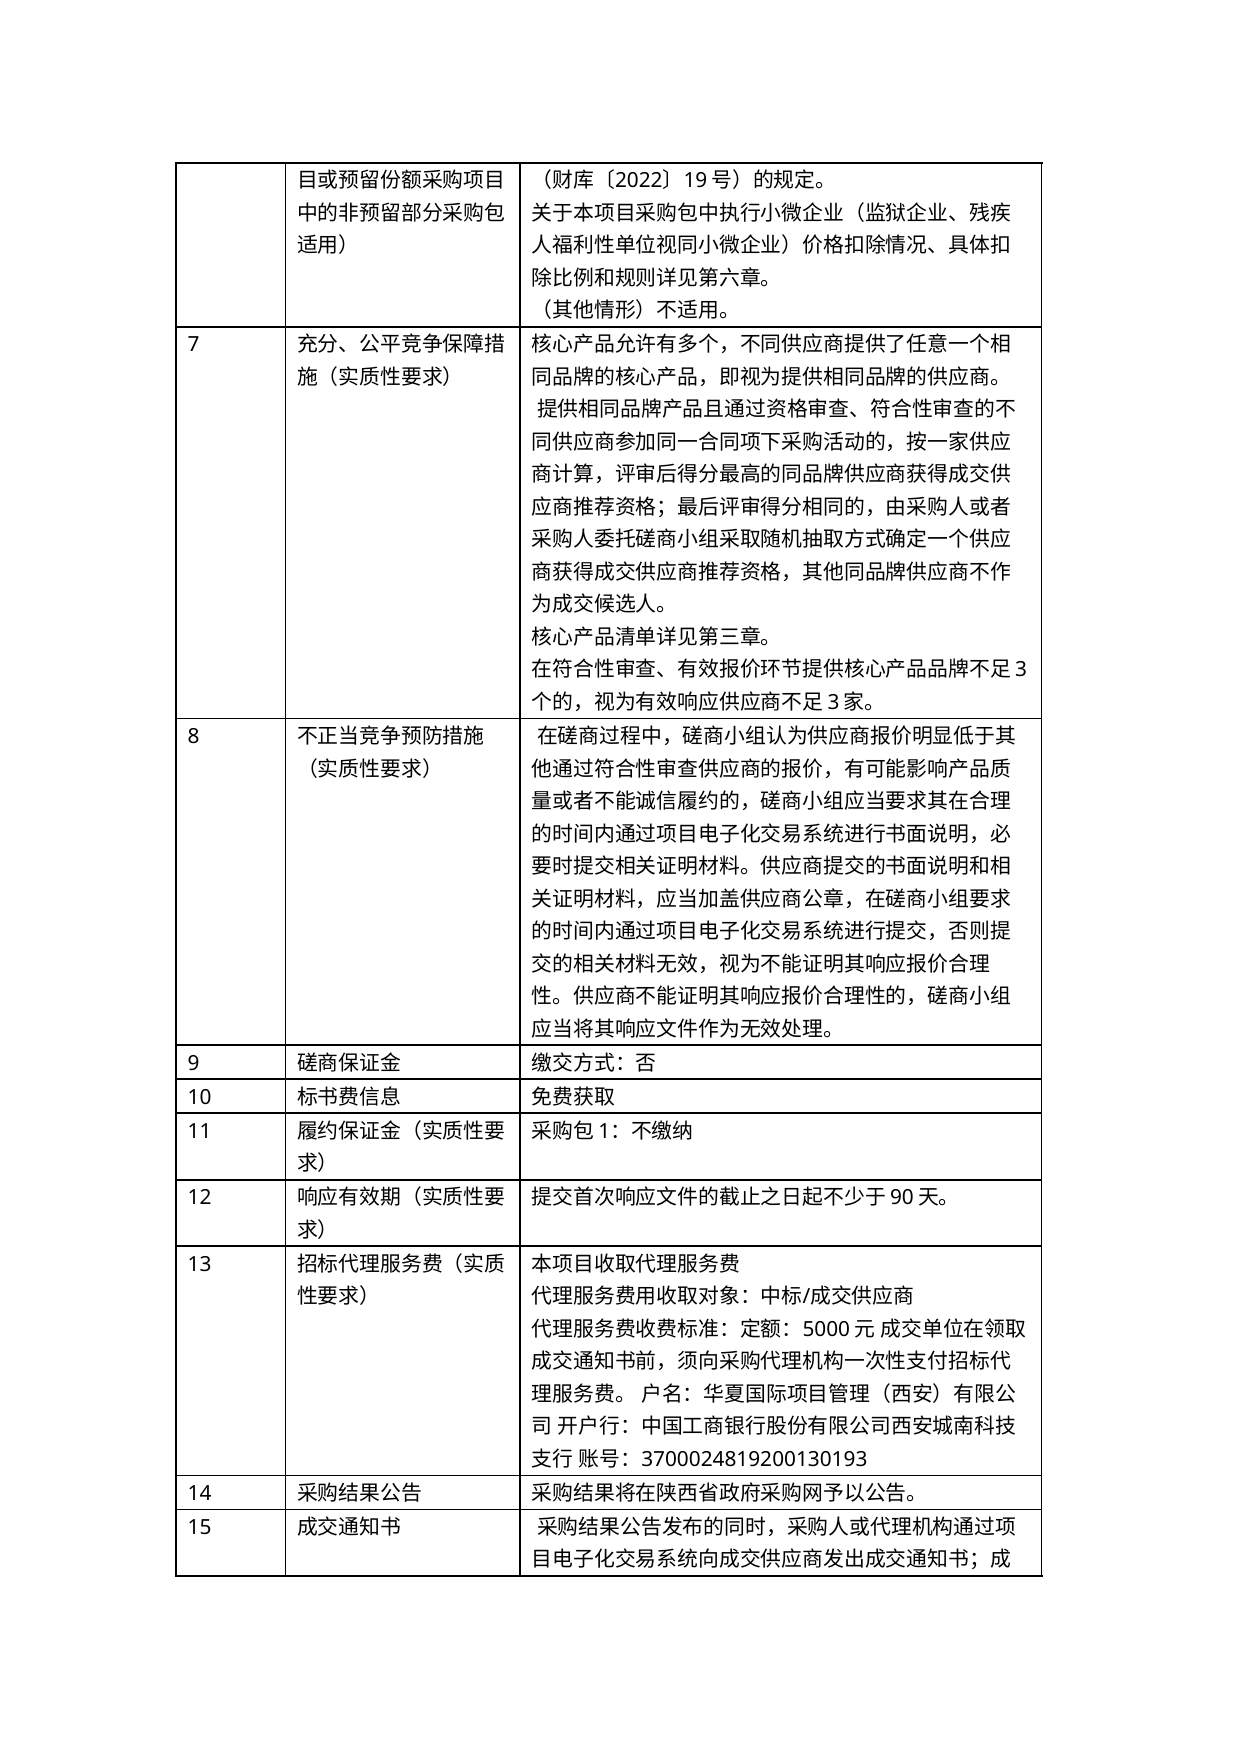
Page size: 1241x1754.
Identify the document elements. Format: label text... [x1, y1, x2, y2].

table_cell 14 [177, 1476, 285, 1508]
table_cell 成交通知书 [286, 1510, 519, 1575]
table_cell 6 [177, 164, 285, 326]
table_cell 13 [177, 1247, 285, 1474]
table_cell 12 [177, 1181, 285, 1245]
table_cell 免费获取 [521, 1080, 1041, 1112]
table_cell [521, 1510, 1041, 1575]
table_cell 履约保证金（实质性要求） [286, 1114, 519, 1179]
table_cell 提交首次响应文件的截止之日起不少于90天。 [521, 1181, 1041, 1245]
table_cell 在磋商过程中，磋商小组认为供应商报价明显低于其他通过符合性审查供应商的报价，有可能影响产品质量或者不能诚信履约的，磋商小组应当要求其在合理的时间内通过项目电子化交易系统进行书面说明，必要时提交相关证明材料。供应商提交的书面说明和相关证明材料，应当加盖供应商公章，在磋商小组要求的时间内通过项目电子化交易系统进行提交，否则提交的相关材料无效，视为不能证明其响应报价合理性。供应商不能证明其响应报价合理性的，磋商小组应当将其响应文件作为无效处理。 [521, 719, 1041, 1044]
table_cell 采购结果将在陕西省政府采购网予以公告。 [521, 1476, 1041, 1508]
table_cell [286, 164, 519, 326]
table_cell 11 [177, 1114, 285, 1179]
table_cell 招标代理服务费（实质性要求） [286, 1247, 519, 1474]
table_cell 采购包1：不缴纳 [521, 1114, 1041, 1179]
table_cell 核心产品允许有多个，不同供应商提供了任意一个相同品牌的核心产品，即视为提供相同品牌的供应商。 提供相同品牌产品且通过资格审查、符合性审查的不同供应商参加同一合同项下采购活动的，按一家供应商计算，评审后得分最高的同品牌供应商获得成交供应商推荐资格；最后评审得分相同的，由采购人或者采购人委托磋商小组采取随机抽取方式确定一个供应商获得成交供应商推荐资格，其他同品牌供应商不作为成交候选人。 核心产品清单详见第三章。 在符合性审查、有效报价环节提供核心产品品牌不足3个的，视为有效响应供应商不足3家。 [521, 328, 1041, 718]
table_cell 采购结果公告 [286, 1476, 519, 1508]
table_cell 缴交方式：否 [521, 1046, 1041, 1078]
table_cell 本项目收取代理服务费 代理服务费用收取对象：中标/成交供应商 代理服务费收费标准：定额：5000元 成交单位在领取成交通知书前，须向采购代理机构一次性支付招标代理服务费。 户名：华夏国际项目管理（西安）有限公司 开户行：中国工商银行股份有限公司西安城南科技支行 账号：3700024819200130193 [521, 1247, 1041, 1474]
table_cell 响应有效期（实质性要求） [286, 1181, 519, 1245]
table_cell 7 [177, 328, 285, 718]
table_cell 磋商保证金 [286, 1046, 519, 1078]
table_cell 9 [177, 1046, 285, 1078]
table_cell 15 [177, 1510, 285, 1575]
table_cell 10 [177, 1080, 285, 1112]
table_cell 不正当竞争预防措施（实质性要求） [286, 719, 519, 1044]
table_cell 充分、公平竞争保障措施（实质性要求） [286, 328, 519, 718]
table_cell 标书费信息 [286, 1080, 519, 1112]
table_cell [521, 164, 1041, 326]
table_cell 8 [177, 719, 285, 1044]
